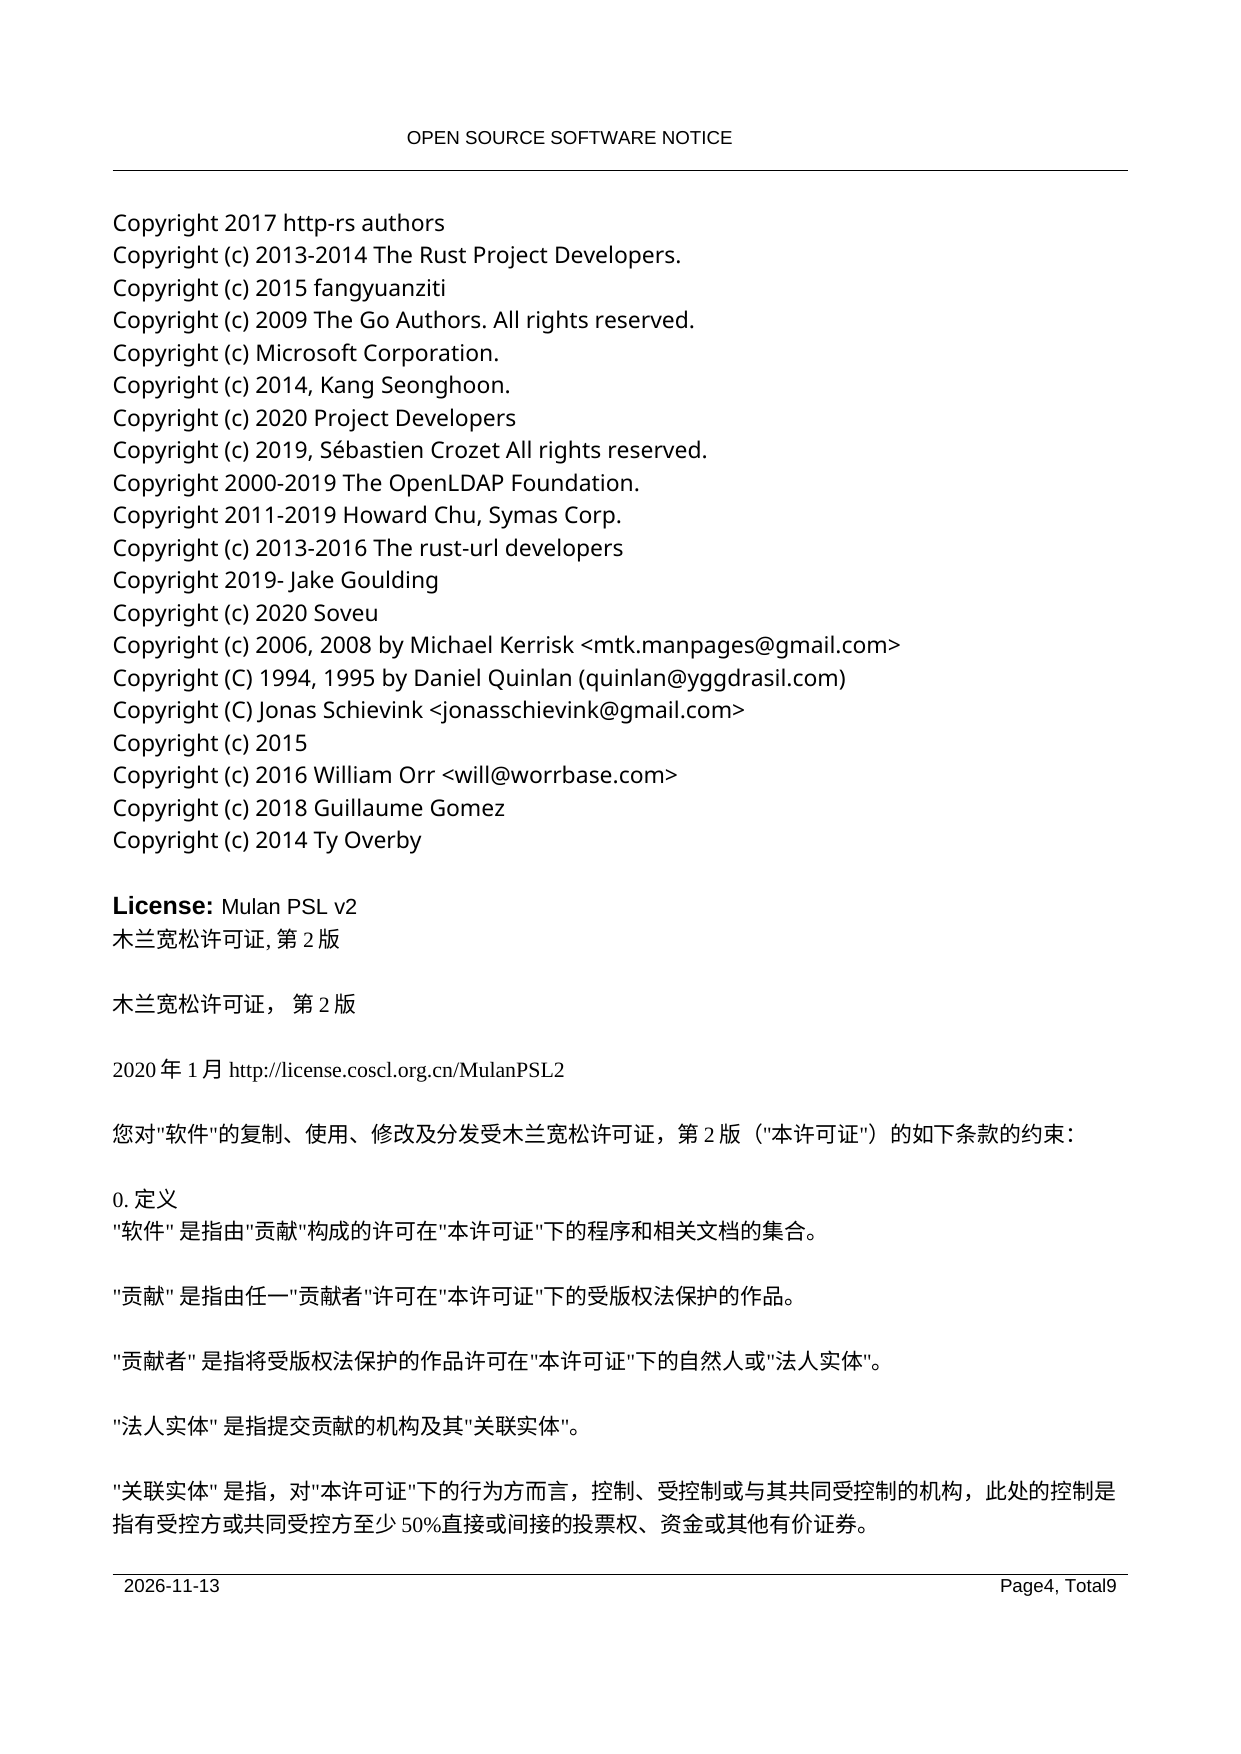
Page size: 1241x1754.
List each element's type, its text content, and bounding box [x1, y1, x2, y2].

text License: Mulan PSL v2 [112, 889, 1128, 921]
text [112, 206, 1128, 889]
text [112, 921, 1128, 1539]
